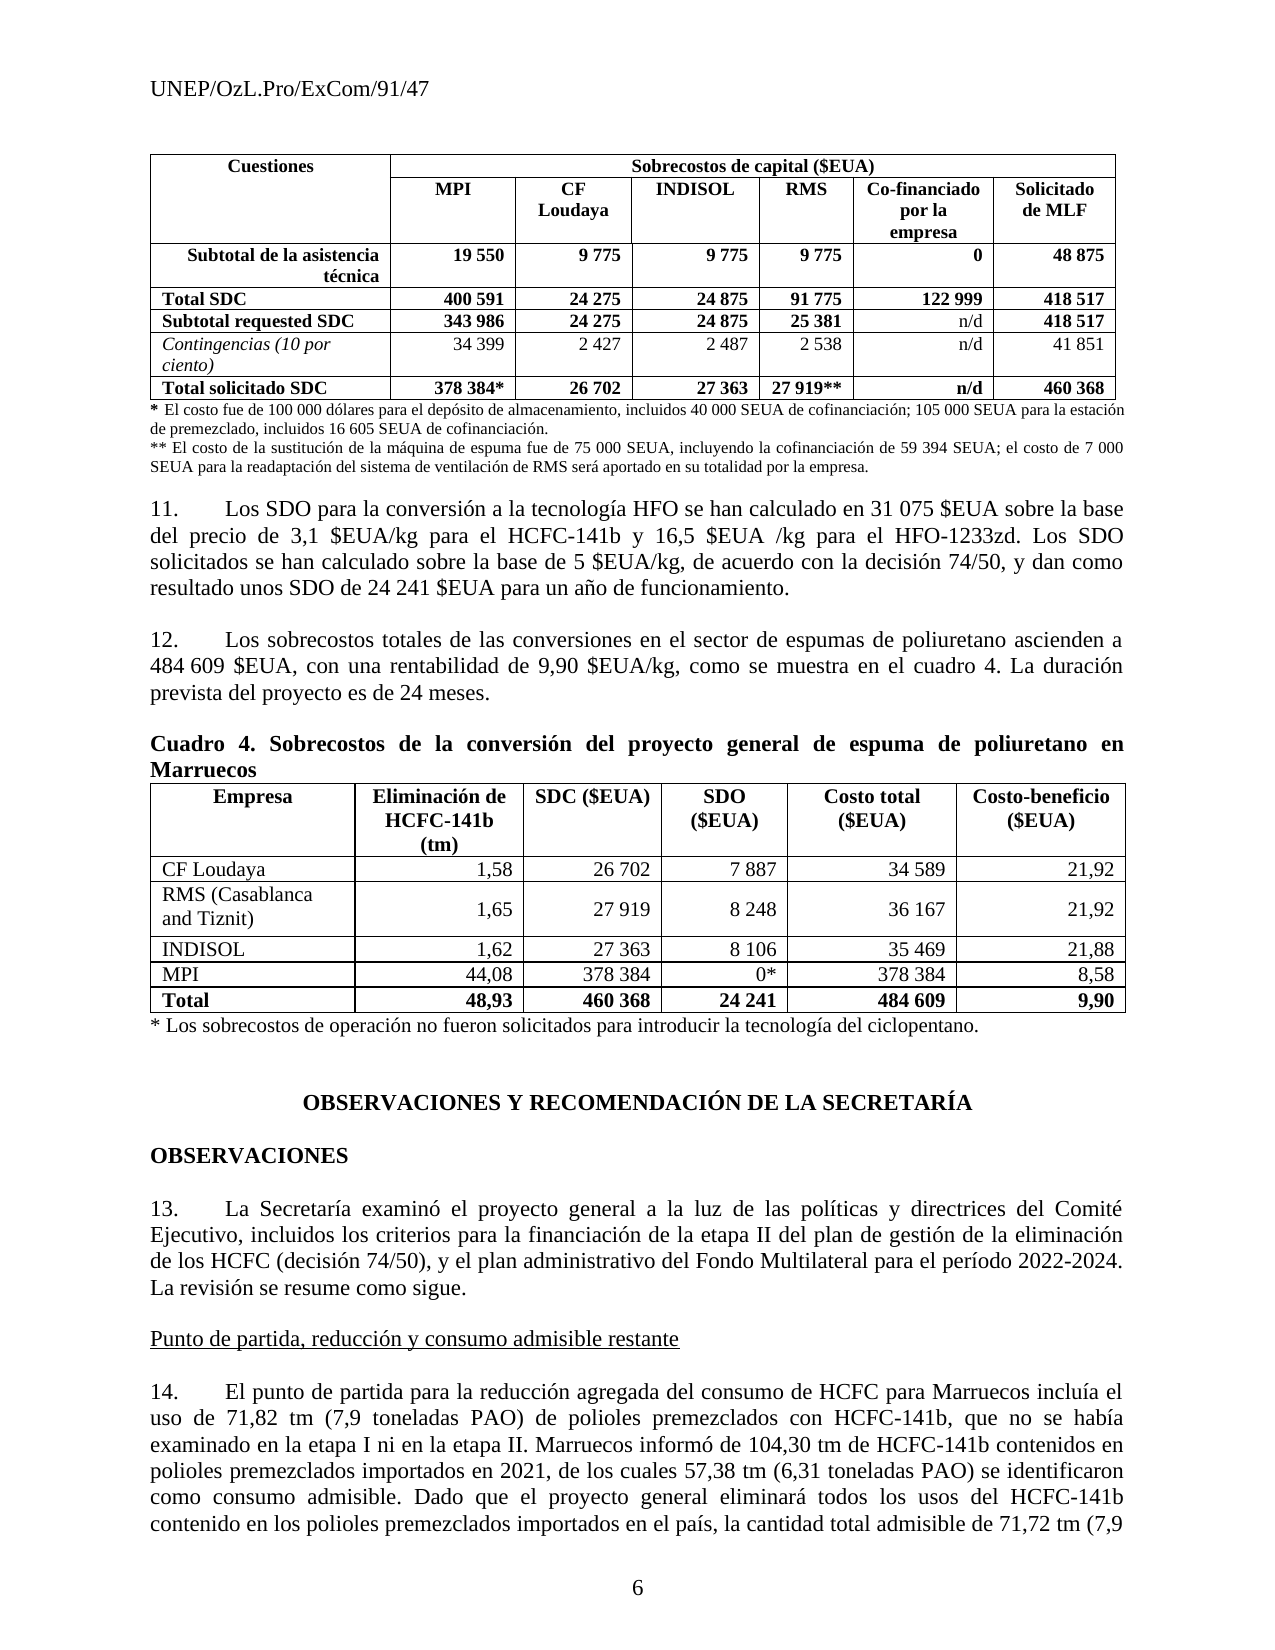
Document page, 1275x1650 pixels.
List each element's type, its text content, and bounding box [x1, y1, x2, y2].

table_cell 122 999 [854, 288, 993, 309]
table_cell RMS [760, 178, 853, 242]
table_cell 27 919** [760, 377, 853, 398]
text * Los sobrecostos de operación no fueron solicitados para introducir la tecnología del ciclopentano. [150, 1013, 1125, 1037]
table_header Cuestiones [151, 155, 390, 242]
table_cell 36 167 [788, 882, 956, 936]
subtitle La Secretaría examinó el proyecto general a la luz de las políticas y directrices del Comité Ejecutivo, incluidos los criterios para la financiación de la etapa II del plan de gestión de la eliminación de los HCFC (decisión 74/50), y el plan administrativo del Fondo Multilateral para el período 2022-2024. La revisión se resume como sigue. [150, 1195, 1125, 1300]
table_cell 26 702 [524, 857, 661, 881]
table_cell 9 775 [760, 244, 853, 287]
table_cell 460 368 [994, 377, 1115, 398]
table_cell Total SDC [151, 288, 390, 309]
text * El costo fue de 100 000 dólares para el depósito de almacenamiento, incluidos 40 000 SEUA de cofinanciación; 105 000 SEUA para la estación de premezclado, incluidos 16 605 SEUA de cofinanciación. [150, 399, 1125, 438]
table_cell MPI [151, 963, 354, 986]
table_cell 2 487 [633, 333, 759, 376]
table_cell 48 875 [994, 244, 1115, 287]
table_cell 484 609 [788, 988, 956, 1012]
table_cell 9 775 [516, 244, 632, 287]
subtitle Punto de partida, reducción y consumo admisible restante [150, 1325, 1125, 1352]
table_cell 1,58 [356, 857, 523, 881]
table_header SDC ($EUA) [524, 784, 661, 856]
table_cell 44,08 [356, 963, 523, 986]
table_cell RMS (Casablanca and Tiznit) [151, 882, 354, 936]
table_cell 0 [854, 244, 993, 287]
table_cell 2 538 [760, 333, 853, 376]
table_cell 25 381 [760, 310, 853, 332]
table_cell Contingencias (10 por ciento) [151, 333, 390, 376]
table_cell Subtotal de la asistencia técnica [151, 244, 390, 287]
table_cell 34 589 [788, 857, 956, 881]
table_cell 0* [662, 963, 787, 986]
table_cell CF Loudaya [516, 178, 631, 242]
text Cuadro 4. Sobrecostos de la conversión del proyecto general de espuma de poliuretano en Marruecos [150, 730, 1125, 783]
table_header SDO ($EUA) [662, 784, 787, 856]
table_cell 27 363 [633, 377, 759, 398]
table_cell CF Loudaya [151, 857, 354, 881]
table_cell 21,88 [957, 937, 1125, 961]
table_cell MPI [391, 178, 515, 242]
table_cell n/d [854, 333, 993, 376]
table_cell 19 550 [391, 244, 515, 287]
table_cell 26 702 [516, 377, 632, 398]
table_cell 460 368 [524, 988, 661, 1012]
table_cell 1,65 [356, 882, 523, 936]
table_header Empresa [151, 784, 354, 856]
table_cell Total [151, 988, 354, 1012]
text OBSERVACIONES Y RECOMENDACIÓN DE LA SECRETARÍA [150, 1089, 1125, 1116]
table_cell 35 469 [788, 937, 956, 961]
table_cell INDISOL [151, 937, 354, 961]
table_cell 24 875 [633, 310, 759, 332]
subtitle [150, 1378, 1125, 1536]
table_cell 21,92 [957, 882, 1125, 936]
table_cell 418 517 [994, 310, 1115, 332]
table_cell 27 363 [524, 937, 661, 961]
table_cell 8,58 [957, 963, 1125, 986]
table_cell 21,92 [957, 857, 1125, 881]
table_cell 34 399 [391, 333, 515, 376]
table_cell INDISOL [632, 178, 759, 242]
table_header Eliminación de HCFC-141b (tm) [356, 784, 523, 856]
table_cell Co-financiado por la empresa [854, 178, 993, 242]
table_cell 9 775 [633, 244, 759, 287]
table_cell 8 106 [662, 937, 787, 961]
table_cell n/d [854, 310, 993, 332]
table_cell 2 427 [516, 333, 632, 376]
table_cell 7 887 [662, 857, 787, 881]
table_cell 24 275 [516, 288, 632, 309]
table_cell 1,62 [356, 937, 523, 961]
table_cell Solicitado de MLF [994, 178, 1115, 242]
subtitle Los sobrecostos totales de las conversiones en el sector de espumas de poliuretano ascienden a 484 609 $EUA, con una rentabilidad de 9,90 $EUA/kg, como se muestra en el cuadro 4. La duración prevista del proyecto es de 24 meses. [150, 626, 1125, 705]
table_cell Total solicitado SDC [151, 377, 390, 398]
table_header Costo total ($EUA) [788, 784, 956, 856]
table_cell 418 517 [994, 288, 1115, 309]
table_header Costo-beneficio ($EUA) [957, 784, 1125, 856]
table_cell n/d [854, 377, 993, 398]
subtitle Los SDO para la conversión a la tecnología HFO se han calculado en 31 075 $EUA sobre la base del precio de 3,1 $EUA/kg para el HCFC-141b y 16,5 $EUA /kg para el HFO-1233zd. Los SDO solicitados se han calculado sobre la base de 5 $EUA/kg, de acuerdo con la decisión 74/50, y dan como resultado unos SDO de 24 241 $EUA para un año de funcionamiento. [150, 495, 1125, 601]
text OBSERVACIONES [150, 1142, 1125, 1168]
table_cell 343 986 [391, 310, 515, 332]
table_cell 378 384* [391, 377, 515, 398]
table_cell 24 875 [633, 288, 759, 309]
table_cell 91 775 [760, 288, 853, 309]
table_cell 48,93 [356, 988, 523, 1012]
table_cell 378 384 [524, 963, 661, 986]
table_cell 24 275 [516, 310, 632, 332]
table_cell 8 248 [662, 882, 787, 936]
table_cell Subtotal requested SDC [151, 310, 390, 332]
table_cell 27 919 [524, 882, 661, 936]
table_cell 24 241 [662, 988, 787, 1012]
text ** El costo de la sustitución de la máquina de espuma fue de 75 000 SEUA, incluyendo la cofinanciación de 59 394 SEUA; el costo de 7 000 SEUA para la readaptación del sistema de ventilación de RMS será aportado en su totalidad por la empresa. [150, 438, 1125, 476]
table_cell 41 851 [994, 333, 1115, 376]
table_header Sobrecostos de capital ($EUA) [391, 155, 1115, 177]
table_cell 400 591 [391, 288, 515, 309]
table_cell 9,90 [957, 988, 1125, 1012]
table_cell 378 384 [788, 963, 956, 986]
